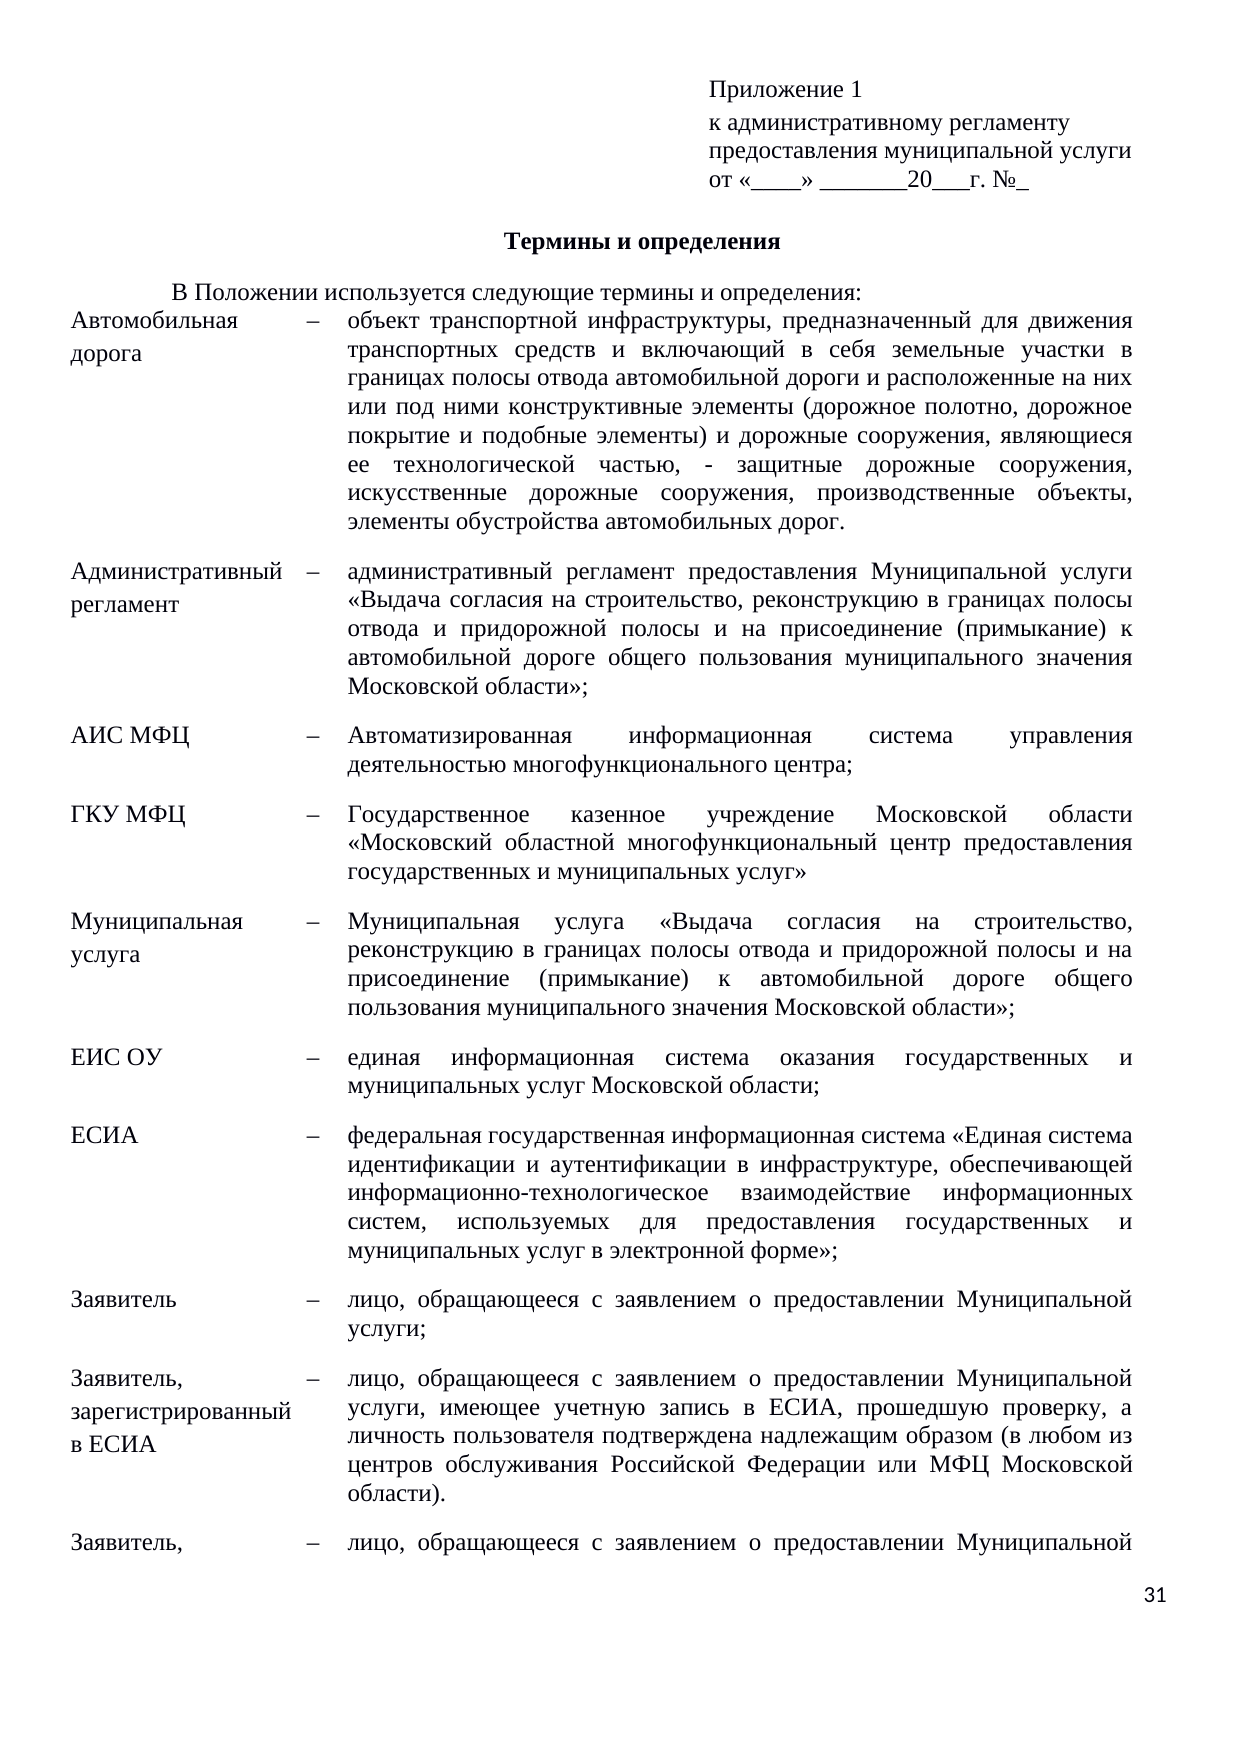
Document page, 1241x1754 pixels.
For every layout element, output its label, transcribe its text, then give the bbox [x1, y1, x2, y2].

subtitle Приложение 1 [709, 74, 1166, 103]
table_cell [336, 1528, 1144, 1556]
table_cell Заявитель, зарегистрированный в ЕСИА [59, 1363, 295, 1527]
table_cell – [295, 1042, 336, 1120]
subtitle Термины и определения [118, 226, 1166, 255]
table_cell ЕИС ОУ [59, 1042, 295, 1120]
table_cell Автоматизированная информационная система управления деятельностью многофункционального центра; [336, 720, 1144, 799]
table_cell лицо, обращающееся с заявлением о предоставлении Муниципальной услуги; [336, 1285, 1144, 1363]
table_cell лицо, обращающееся с заявлением о предоставлении Муниципальной услуги, имеющее учетную запись в ЕСИА, прошедшую проверку, а личность пользователя подтверждена надлежащим образом (в любом из центров обслуживания Российской Федерации или МФЦ Московской области). [336, 1363, 1144, 1527]
table_cell – [295, 799, 336, 906]
text к административному регламенту предоставления муниципальной услуги [709, 107, 1166, 164]
table_cell – [295, 1363, 336, 1527]
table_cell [59, 1528, 295, 1556]
table_cell федеральная государственная информационная система «Единая система идентификации и аутентификации в инфраструктуре, обеспечивающей информационно-технологическое взаимодействие информационных систем, используемых для предоставления государственных и муниципальных услуг в электронной форме»; [336, 1120, 1144, 1284]
table_cell – [295, 1285, 336, 1363]
table_header – [295, 305, 336, 556]
table_cell Муниципальная услуга «Выдача согласия на строительство, реконструкцию в границах полосы отвода и придорожной полосы и на присоединение (примыкание) к автомобильной дороге общего пользования муниципального значения Московской области»; [336, 906, 1144, 1042]
table_cell единая информационная система оказания государственных и муниципальных услуг Московской области; [336, 1042, 1144, 1120]
table_cell Заявитель [59, 1285, 295, 1363]
table_cell Муниципальная услуга [59, 906, 295, 1042]
table_cell – [295, 906, 336, 1042]
table_cell административный регламент предоставления Муниципальной услуги «Выдача согласия на строительство, реконструкцию в границах полосы отвода и придорожной полосы и на присоединение (примыкание) к автомобильной дороге общего пользования муниципального значения Московской области»; [336, 556, 1144, 720]
table_header Автомобильная дорога [59, 305, 295, 556]
table_header объект транспортной инфраструктуры, предназначенный для движения транспортных средств и включающий в себя земельные участки в границах полосы отвода автомобильной дороги и расположенные на них или под ними конструктивные элементы (дорожное полотно, дорожное покрытие и подобные элементы) и дорожные сооружения, являющиеся ее технологической частью, - защитные дорожные сооружения, искусственные дорожные сооружения, производственные объекты, элементы обустройства автомобильных дорог. [336, 305, 1144, 556]
table_cell – [295, 556, 336, 720]
table_cell – [295, 1528, 336, 1556]
table_cell Административный регламент [59, 556, 295, 720]
text В Положении используется следующие термины и определения: [118, 282, 1166, 305]
table_cell – [295, 720, 336, 799]
table_cell – [295, 1120, 336, 1284]
table_cell АИС МФЦ [59, 720, 295, 799]
table_cell ЕСИА [59, 1120, 295, 1284]
text от «____» _______20___г. №_ [709, 164, 1166, 193]
table_cell Государственное казенное учреждение Московской области «Московский областной многофункциональный центр предоставления государственных и муниципальных услуг» [336, 799, 1144, 906]
table_cell ГКУ МФЦ [59, 799, 295, 906]
